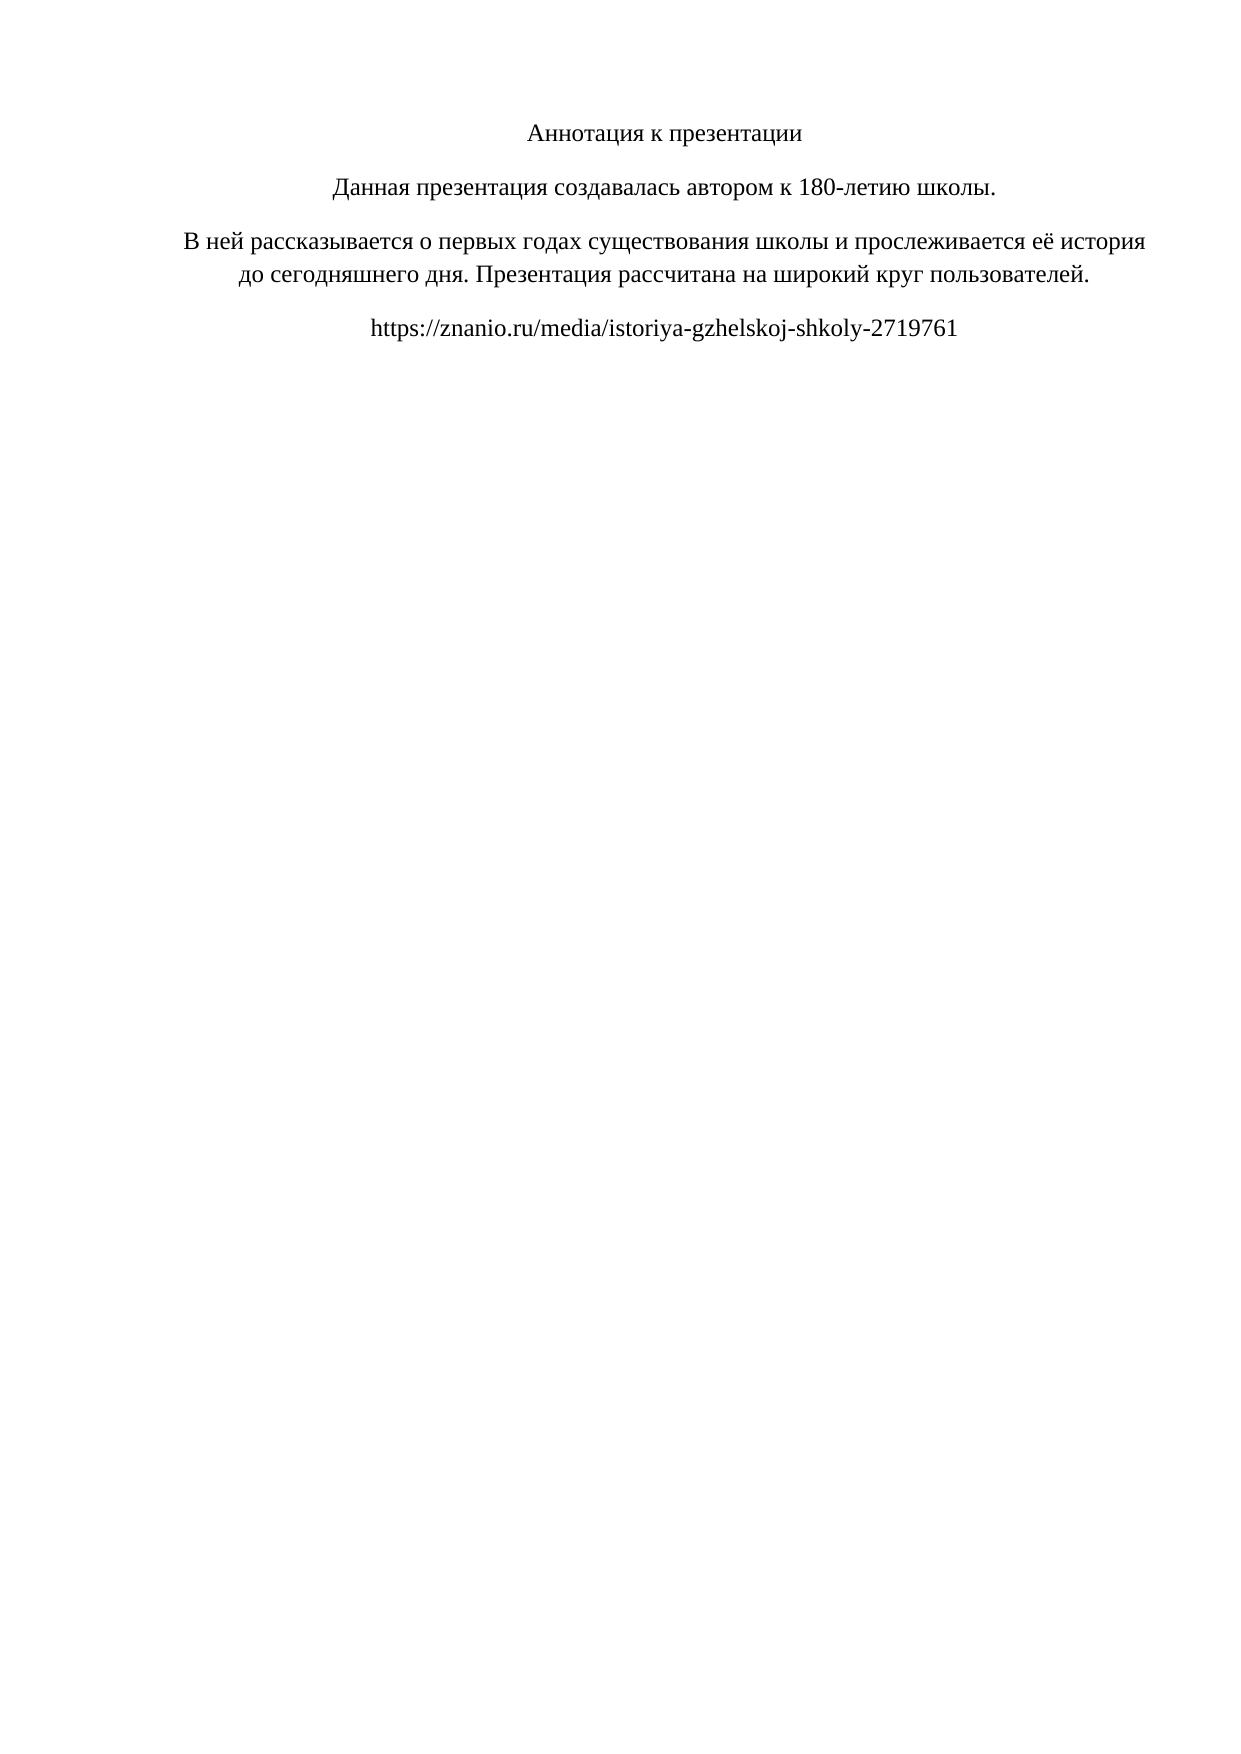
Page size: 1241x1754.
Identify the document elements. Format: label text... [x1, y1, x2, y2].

text https://znanio.ru/media/istoriya-gzhelskoj-shkoly-2719761 [177, 313, 1152, 341]
text Аннотация к презентации [177, 118, 1152, 147]
text Данная презентация создавалась автором к 180-летию школы. [177, 172, 1152, 201]
text В ней рассказывается о первых годах существования школы и прослеживается её история до сегодняшнего дня. Презентация рассчитана на широкий круг пользователей. [177, 226, 1152, 288]
